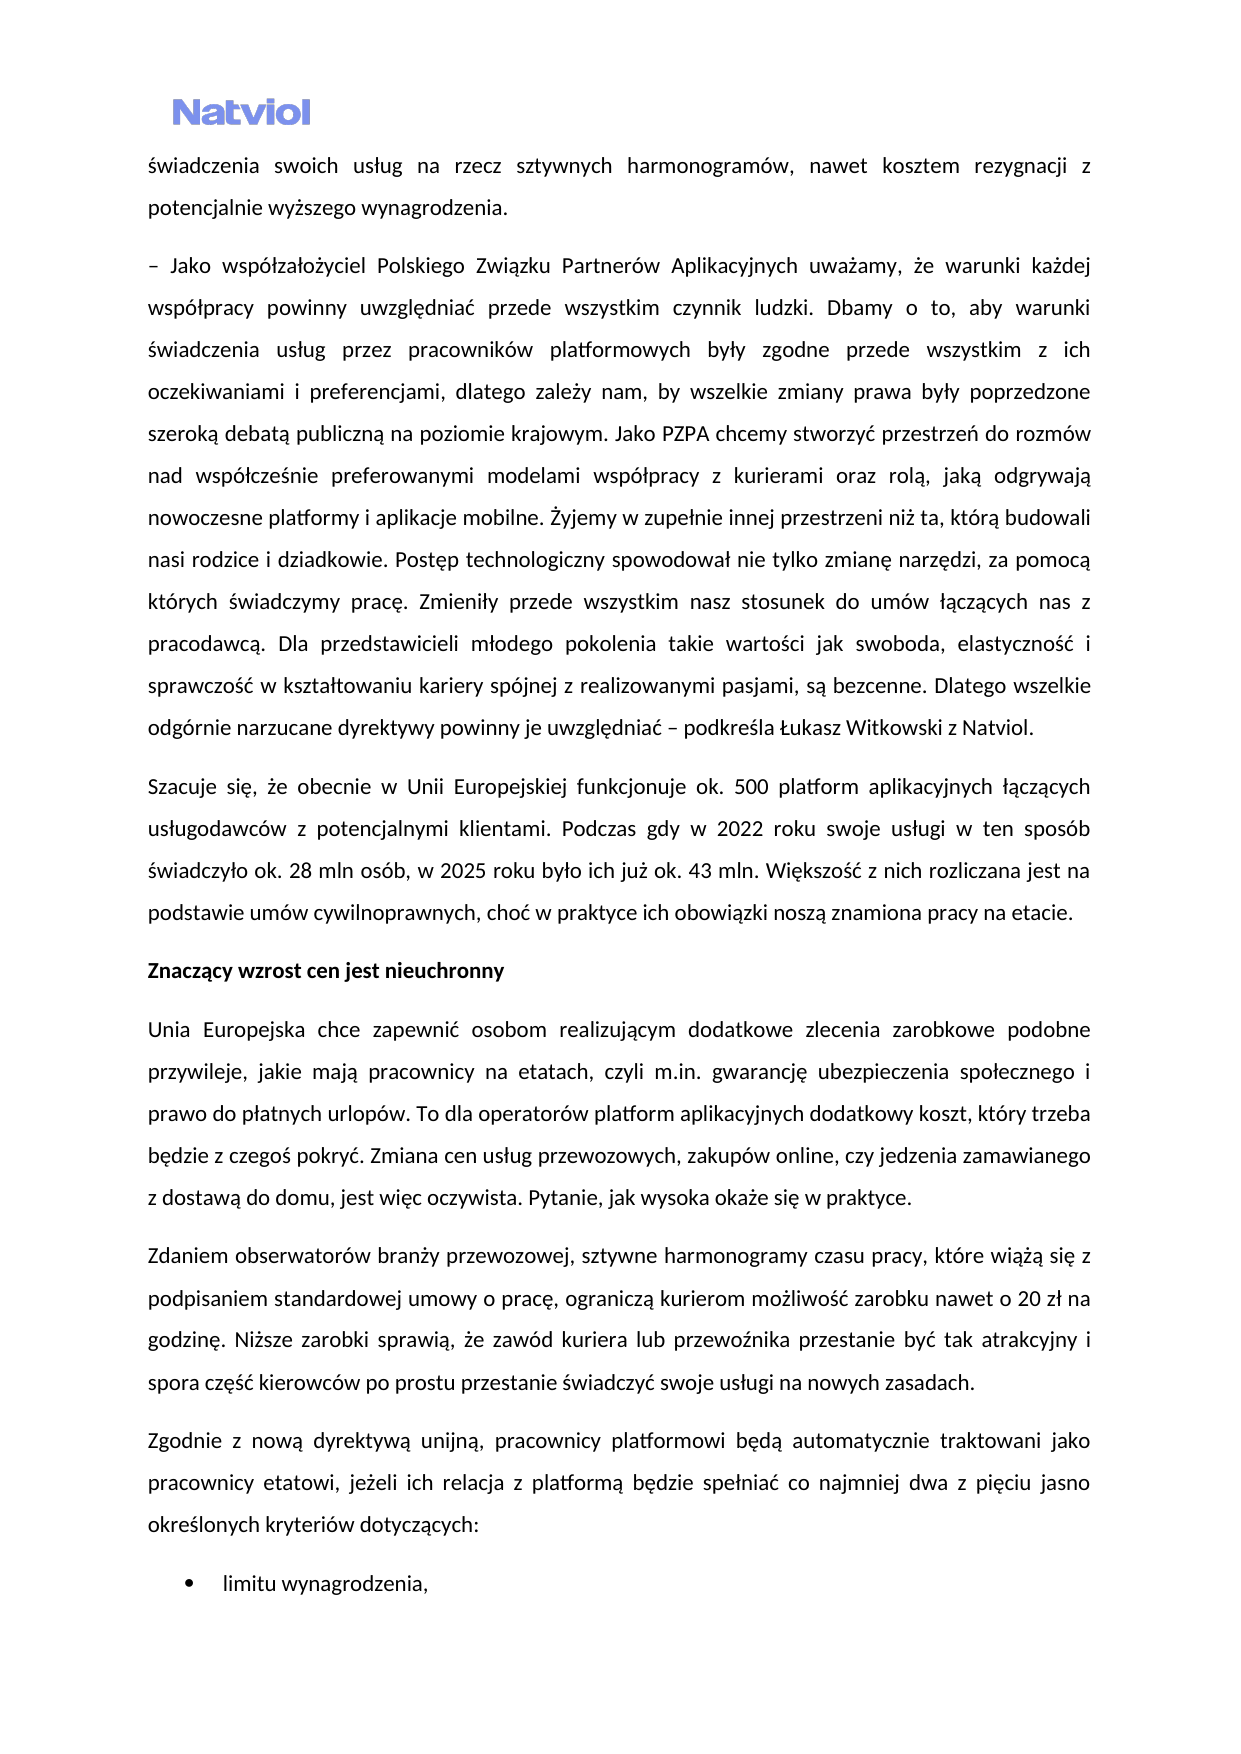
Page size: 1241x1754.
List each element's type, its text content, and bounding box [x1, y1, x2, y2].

text Zgodnie z nową dyrektywą unijną, pracownicy platformowi będą automatycznie traktowani jako pracownicy etatowi, jeżeli ich relacja z platformą będzie spełniać co najmniej dwa z pięciu jasno określonych kryteriów dotyczących: [148, 1426, 1093, 1538]
text – Jako współzałożyciel Polskiego Związku Partnerów Aplikacyjnych uważamy, że warunki każdej współpracy powinny uwzględniać przede wszystkim czynnik ludzki. Dbamy o to, aby warunki świadczenia usług przez pracowników platformowych były zgodne przede wszystkim z ich oczekiwaniami i preferencjami, dlatego zależy nam, by wszelkie zmiany prawa były poprzedzone szeroką debatą publiczną na poziomie krajowym. Jako PZPA chcemy stworzyć przestrzeń do rozmów nad współcześnie preferowanymi modelami współpracy z kurierami oraz rolą, jaką odgrywają nowoczesne platformy i aplikacje mobilne. Żyjemy w zupełnie innej przestrzeni niż ta, którą budowali nasi rodzice i dziadkowie. Postęp technologiczny spowodował nie tylko zmianę narzędzi, za pomocą których świadczymy pracę. Zmieniły przede wszystkim nasz stosunek do umów łączących nas z pracodawcą. Dla przedstawicieli młodego pokolenia takie wartości jak swoboda, elastyczność i sprawczość w kształtowaniu kariery spójnej z realizowanymi pasjami, są bezcenne. Dlatego wszelkie odgórnie narzucane dyrektywy powinny je uwzględniać – podkreśla Łukasz Witkowski z Natviol. [148, 251, 1093, 741]
text Znaczący wzrost cen jest nieuchronny [148, 956, 1093, 984]
text Zdaniem obserwatorów branży przewozowej, sztywne harmonogramy czasu pracy, które wiążą się z podpisaniem standardowej umowy o pracę, ograniczą kurierom możliwość zarobku nawet o 20 zł na godzinę. Niższe zarobki sprawią, że zawód kuriera lub przewoźnika przestanie być tak atrakcyjny i spora część kierowców po prostu przestanie świadczyć swoje usługi na nowych zasadach. [148, 1242, 1093, 1396]
text Szacuje się, że obecnie w Unii Europejskiej funkcjonuje ok. 500 platform aplikacyjnych łączących usługodawców z potencjalnymi klientami. Podczas gdy w 2022 roku swoje usługi w ten sposób świadczyło ok. 28 mln osób, w 2025 roku było ich już ok. 43 mln. Większość z nich rozliczana jest na podstawie umów cywilnoprawnych, choć w praktyce ich obowiązki noszą znamiona pracy na etacie. [148, 772, 1093, 926]
picture [147, 73, 336, 151]
text Unia Europejska chce zapewnić osobom realizującym dodatkowe zlecenia zarobkowe podobne przywileje, jakie mają pracownicy na etatach, czyli m.in. gwarancję ubezpieczenia społecznego i prawo do płatnych urlopów. To dla operatorów platform aplikacyjnych dodatkowy koszt, który trzeba będzie z czegoś pokryć. Zmiana cen usług przewozowych, zakupów online, czy jedzenia zamawianego z dostawą do domu, jest więc oczywista. Pytanie, jak wysoka okaże się w praktyce. [148, 1015, 1093, 1211]
list limitu wynagrodzenia, [185, 1569, 1093, 1597]
